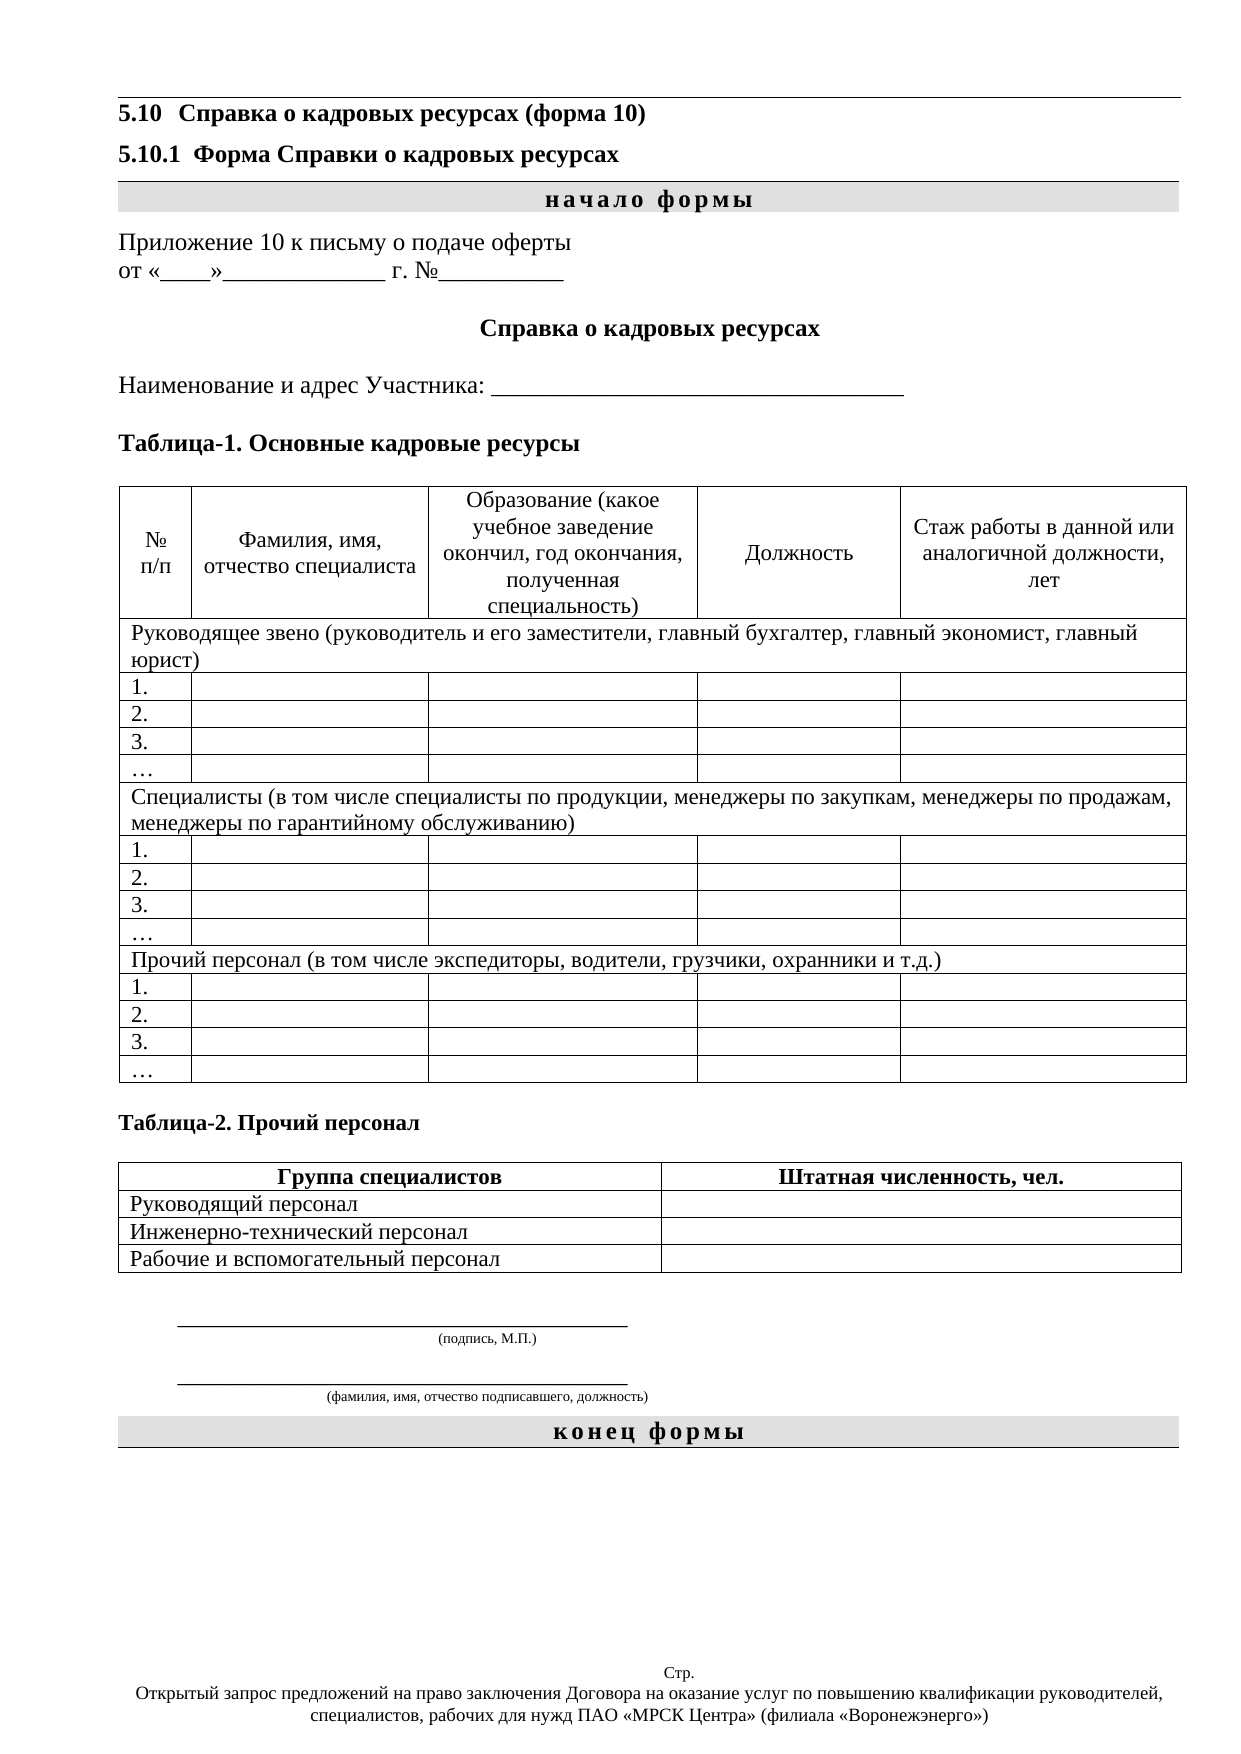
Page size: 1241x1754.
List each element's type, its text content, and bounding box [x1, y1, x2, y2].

table_cell [120, 701, 191, 727]
table_cell [120, 864, 191, 890]
table_cell [192, 891, 428, 918]
table_cell [901, 864, 1186, 890]
table_cell [901, 974, 1186, 1000]
text ____________________________________ [118, 1301, 1181, 1330]
table_cell [120, 1001, 191, 1027]
table_cell [120, 1028, 191, 1054]
table_cell … [120, 755, 191, 782]
table_header Должность [698, 487, 900, 618]
table_cell Инженерно-технический персонал [119, 1218, 661, 1244]
table_cell [901, 836, 1186, 863]
table_cell [429, 701, 697, 727]
text Таблица-2. Прочий персонал [118, 1109, 1181, 1136]
text начало формы [118, 182, 1179, 212]
table_header Фамилия, имя, отчество специалиста [192, 487, 428, 618]
table_cell [429, 728, 697, 754]
text Справка о кадровых ресурсах [118, 313, 1181, 342]
table_cell [429, 1001, 697, 1027]
table_cell [662, 1191, 1181, 1217]
table_header Группа специалистов [119, 1163, 661, 1189]
table_cell [192, 701, 428, 727]
table_cell [429, 836, 697, 863]
table_cell [429, 919, 697, 945]
text Таблица-1. Основные кадровые ресурсы [118, 428, 1181, 457]
table_cell [120, 728, 191, 754]
table_cell [698, 974, 900, 1000]
table_header Образование (какое учебное заведение окончил, год окончания, полученная специальность) [429, 487, 697, 618]
table_header № п/п [120, 487, 191, 618]
table_cell [698, 1028, 900, 1054]
table_cell [698, 836, 900, 863]
table_cell [901, 1001, 1186, 1027]
table_cell [429, 864, 697, 890]
table_cell Прочий персонал (в том числе экспедиторы, водители, грузчики, охранники и т.д.) [120, 946, 1186, 972]
text конец формы [118, 1416, 1179, 1447]
table_cell [698, 728, 900, 754]
table_cell [662, 1245, 1181, 1272]
table_cell [901, 755, 1186, 782]
table_cell [192, 836, 428, 863]
table_cell [192, 673, 428, 699]
table_cell [698, 701, 900, 727]
table_cell [662, 1218, 1181, 1244]
table_header Штатная численность, чел. [662, 1163, 1181, 1189]
table_cell [901, 701, 1186, 727]
table_cell … [120, 919, 191, 945]
table_cell [192, 755, 428, 782]
table_cell [901, 891, 1186, 918]
table_cell [698, 864, 900, 890]
table_cell [192, 1001, 428, 1027]
table_cell [901, 919, 1186, 945]
table_cell [698, 673, 900, 699]
table_cell [698, 755, 900, 782]
text ____________________________________ [118, 1359, 1181, 1388]
table_cell [698, 1001, 900, 1027]
text (подпись, М.П.) [118, 1330, 797, 1359]
table_cell [120, 673, 191, 699]
table_cell [429, 673, 697, 699]
table_cell [192, 1056, 428, 1082]
table_cell [429, 755, 697, 782]
table_cell [120, 974, 191, 1000]
table_cell [429, 1028, 697, 1054]
table_cell [698, 891, 900, 918]
table_cell [429, 1056, 697, 1082]
table_cell … [120, 1056, 191, 1082]
text Наименование и адрес Участника: _________________________________ [118, 371, 1181, 399]
table_cell [192, 974, 428, 1000]
table_cell [901, 728, 1186, 754]
table_cell [192, 728, 428, 754]
table_cell [192, 1028, 428, 1054]
table_cell [120, 891, 191, 918]
table_cell Руководящее звено (руководитель и его заместители, главный бухгалтер, главный экономист, главный юрист) [120, 619, 1186, 672]
table_cell Специалисты (в том числе специалисты по продукции, менеджеры по закупкам, менеджеры по продажам, менеджеры по гарантийному обслуживанию) [120, 783, 1186, 835]
subtitle Справка о кадровых ресурсах (форма 10) [118, 98, 1181, 127]
table_cell [901, 673, 1186, 699]
table_cell [901, 1028, 1186, 1054]
table_cell [429, 974, 697, 1000]
text (фамилия, имя, отчество подписавшего, должность) [118, 1388, 797, 1416]
table_cell [120, 836, 191, 863]
table_cell [698, 1056, 900, 1082]
table_header Стаж работы в данной или аналогичной должности, лет [901, 487, 1186, 618]
table_cell [192, 919, 428, 945]
table_cell [429, 891, 697, 918]
table_cell [192, 864, 428, 890]
table_cell Руководящий персонал [119, 1191, 661, 1217]
table_cell [901, 1056, 1186, 1082]
subtitle Форма Справки о кадровых ресурсах [118, 139, 1181, 168]
table_cell [698, 919, 900, 945]
text Приложение 10 к письму о подаче оферты от «____»_____________ г. №__________ [118, 227, 1181, 284]
table_cell Рабочие и вспомогательный персонал [119, 1245, 661, 1272]
